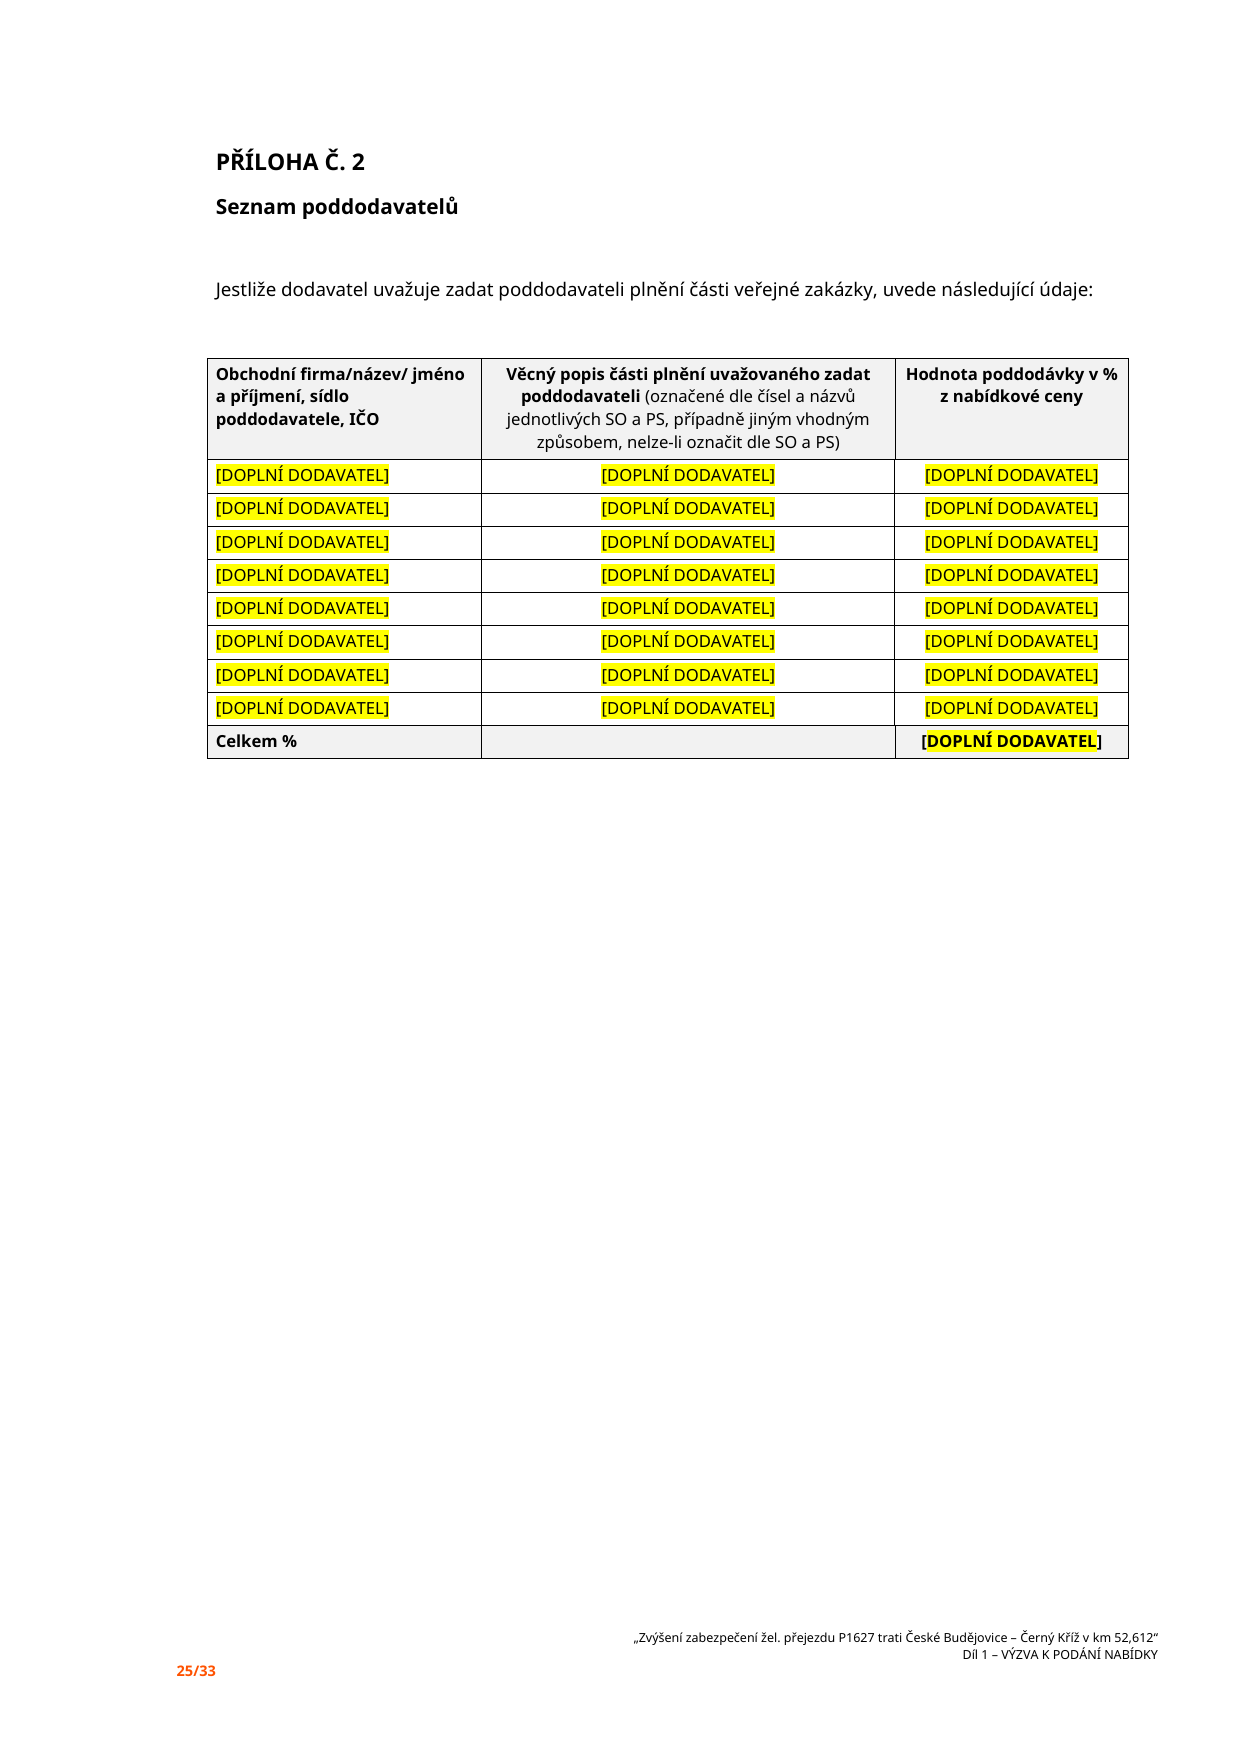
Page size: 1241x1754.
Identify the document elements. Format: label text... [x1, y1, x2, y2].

table_cell [DOPLNÍ DODAVATEL] [482, 626, 894, 658]
table_cell [DOPLNÍ DODAVATEL] [482, 660, 894, 692]
table_cell [DOPLNÍ DODAVATEL] [482, 560, 894, 592]
text Jestliže dodavatel uvažuje zadat poddodavateli plnění části veřejné zakázky, uvede následující údaje: [216, 277, 1122, 302]
table_cell [DOPLNÍ DODAVATEL] [208, 460, 481, 492]
text Příloha č. 2 [216, 146, 1122, 177]
table_cell [DOPLNÍ DODAVATEL] [208, 560, 481, 592]
table_cell [DOPLNÍ DODAVATEL] [896, 726, 1128, 758]
table_cell Celkem % [208, 726, 481, 758]
table_cell [DOPLNÍ DODAVATEL] [895, 626, 1128, 658]
table_cell [DOPLNÍ DODAVATEL] [482, 693, 894, 725]
table_cell [DOPLNÍ DODAVATEL] [895, 494, 1128, 526]
table_header Věcný popis části plnění uvažovaného zadat poddodavateli (označené dle čísel a názvů jednotlivých SO a PS, případně jiným vhodným způsobem, nelze-li označit dle SO a PS) [482, 359, 895, 459]
table_cell [DOPLNÍ DODAVATEL] [895, 660, 1128, 692]
table_cell [DOPLNÍ DODAVATEL] [482, 593, 894, 625]
table_cell [DOPLNÍ DODAVATEL] [895, 560, 1128, 592]
table_cell [DOPLNÍ DODAVATEL] [895, 593, 1128, 625]
table_cell [DOPLNÍ DODAVATEL] [208, 626, 481, 658]
table_cell [DOPLNÍ DODAVATEL] [895, 527, 1128, 559]
table_cell [DOPLNÍ DODAVATEL] [208, 527, 481, 559]
table_cell [DOPLNÍ DODAVATEL] [208, 660, 481, 692]
table_cell [DOPLNÍ DODAVATEL] [208, 593, 481, 625]
table_cell [482, 726, 895, 758]
table_cell [DOPLNÍ DODAVATEL] [482, 460, 894, 492]
table_header Hodnota poddodávky v % z nabídkové ceny [896, 359, 1128, 459]
table_cell [DOPLNÍ DODAVATEL] [895, 460, 1128, 492]
table_cell [DOPLNÍ DODAVATEL] [895, 693, 1128, 725]
text Seznam poddodavatelů [216, 192, 1122, 221]
table_cell [DOPLNÍ DODAVATEL] [482, 527, 894, 559]
table_cell [DOPLNÍ DODAVATEL] [482, 494, 894, 526]
table_header Obchodní firma/název/ jméno a příjmení, sídlo poddodavatele, IČO [208, 359, 481, 459]
table_cell [DOPLNÍ DODAVATEL] [208, 494, 481, 526]
table_cell [DOPLNÍ DODAVATEL] [208, 693, 481, 725]
